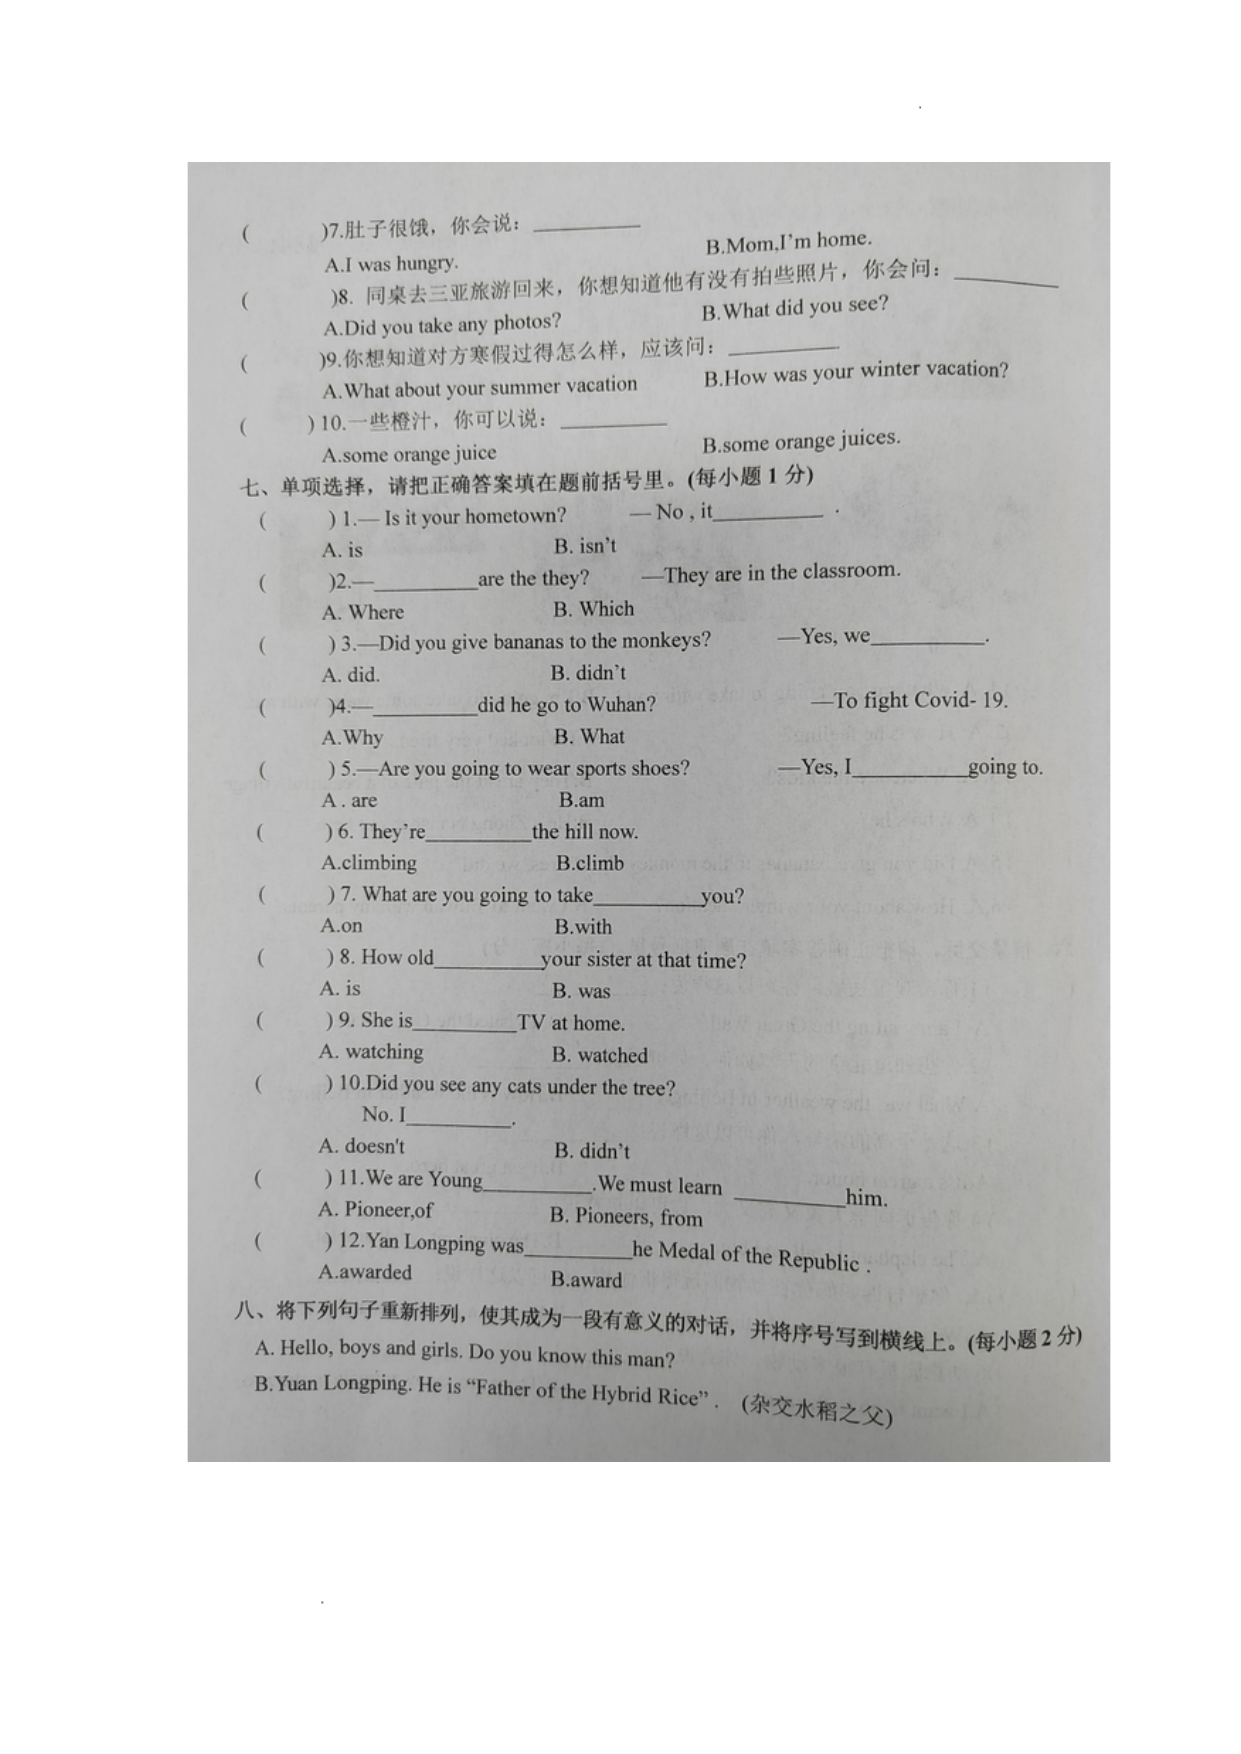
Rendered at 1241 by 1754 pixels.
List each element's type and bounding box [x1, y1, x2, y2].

picture [187, 162, 1111, 1462]
